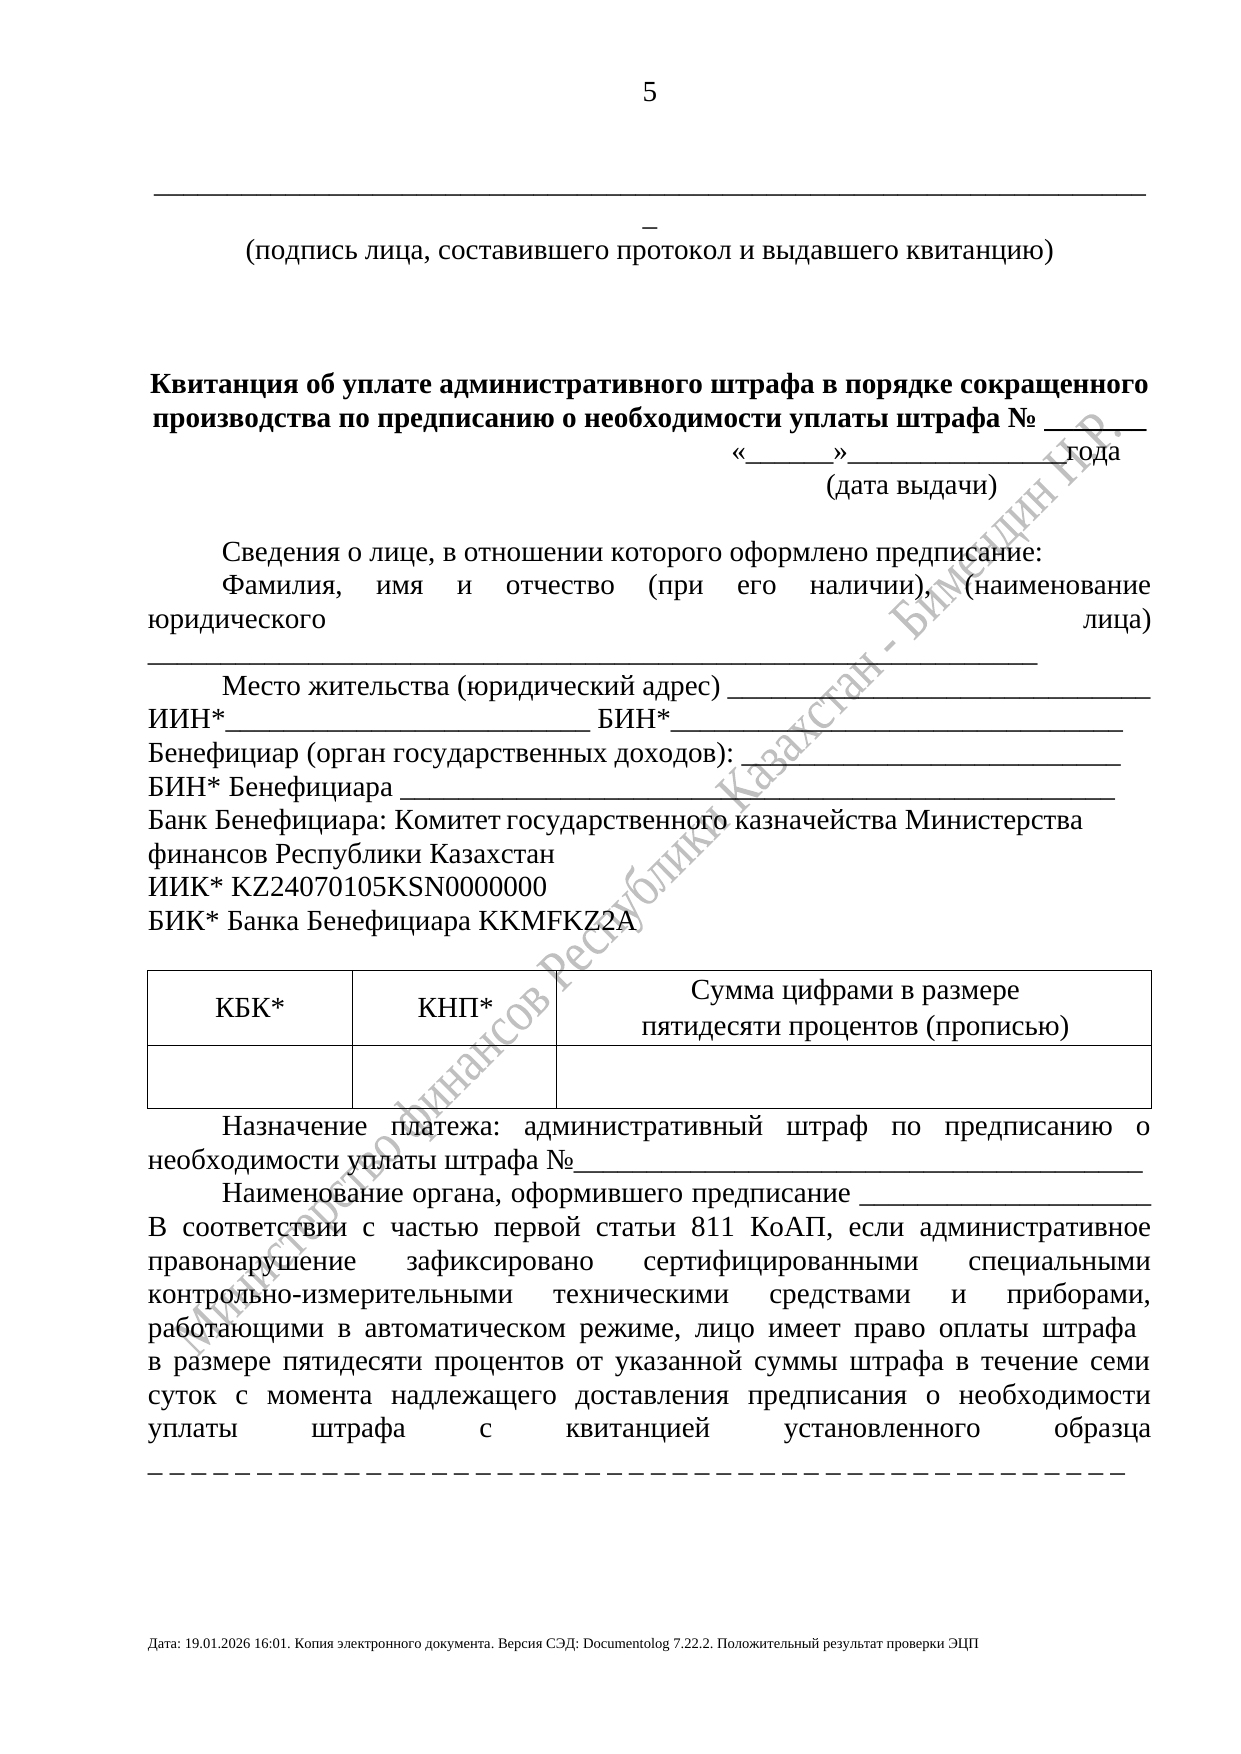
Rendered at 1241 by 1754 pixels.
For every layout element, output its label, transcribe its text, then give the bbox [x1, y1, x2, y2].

text Квитанция об уплате административного штрафа в порядке сокращенного производства по предписанию о необходимости уплаты штрафа № _______ [148, 366, 1152, 433]
text ИИН*_________________________ БИН*_______________________________ Бенефициар (орган государственных доходов): __________________________ БИН* Бенефициара _________________________________________________ Банк Бенефициара: Комитет государственного казначейства Министерства финансов Республики Казахстан [148, 702, 1152, 869]
text _____________________________________________________________________ (подпись лица, составившего протокол и выдавшего квитанцию) [148, 165, 1152, 266]
table_header КНП* [353, 971, 556, 1045]
table_header Сумма цифрами в размере пятидесяти процентов (прописью) [557, 971, 1151, 1045]
table_header КБК* [148, 971, 352, 1045]
text Наименование органа, оформившего предписание ____________________ В соответствии с частью первой статьи 811 КоАП, если административное правонарушение зафиксировано сертифицированными специальными контрольно-измерительными техническими средствами и приборами, работающими в автоматическом режиме, лицо имеет право оплаты штрафа в размере пятидесяти процентов от указанной суммы штрафа в течение семи суток с момента надлежащего доставления предписания о необходимости уплаты штрафа с квитанцией установленного образца _ _ _ _ _ _ _ _ _ _ _ _ _ _ _ _ _ _ _ _ _ _ _ _ _ _ _ _ _ _ _ _ _ _ _ _ _ _ _ _ _ _ _ _ _ [148, 1176, 1152, 1477]
text Назначение платежа: административный штраф по предписанию о необходимости уплаты штрафа №_______________________________________ [148, 1109, 1152, 1176]
text «______»_______________года (дата выдачи) [148, 433, 1152, 500]
table_cell [557, 1046, 1151, 1107]
table_cell [353, 1046, 556, 1107]
text Сведения о лице, в отношении которого оформлено предписание: [148, 534, 1152, 567]
text БИК* Банка Бенефициара KKMFKZ2A [148, 903, 1152, 936]
text Фамилия, имя и отчество (при его наличии), (наименование юридического лица) _____________________________________________________________ [148, 567, 1152, 668]
table_cell [148, 1046, 352, 1107]
text Место жительства (юридический адрес) _____________________________ [148, 668, 1152, 702]
text ИИК* KZ24070105KSN0000000 [148, 869, 1152, 903]
